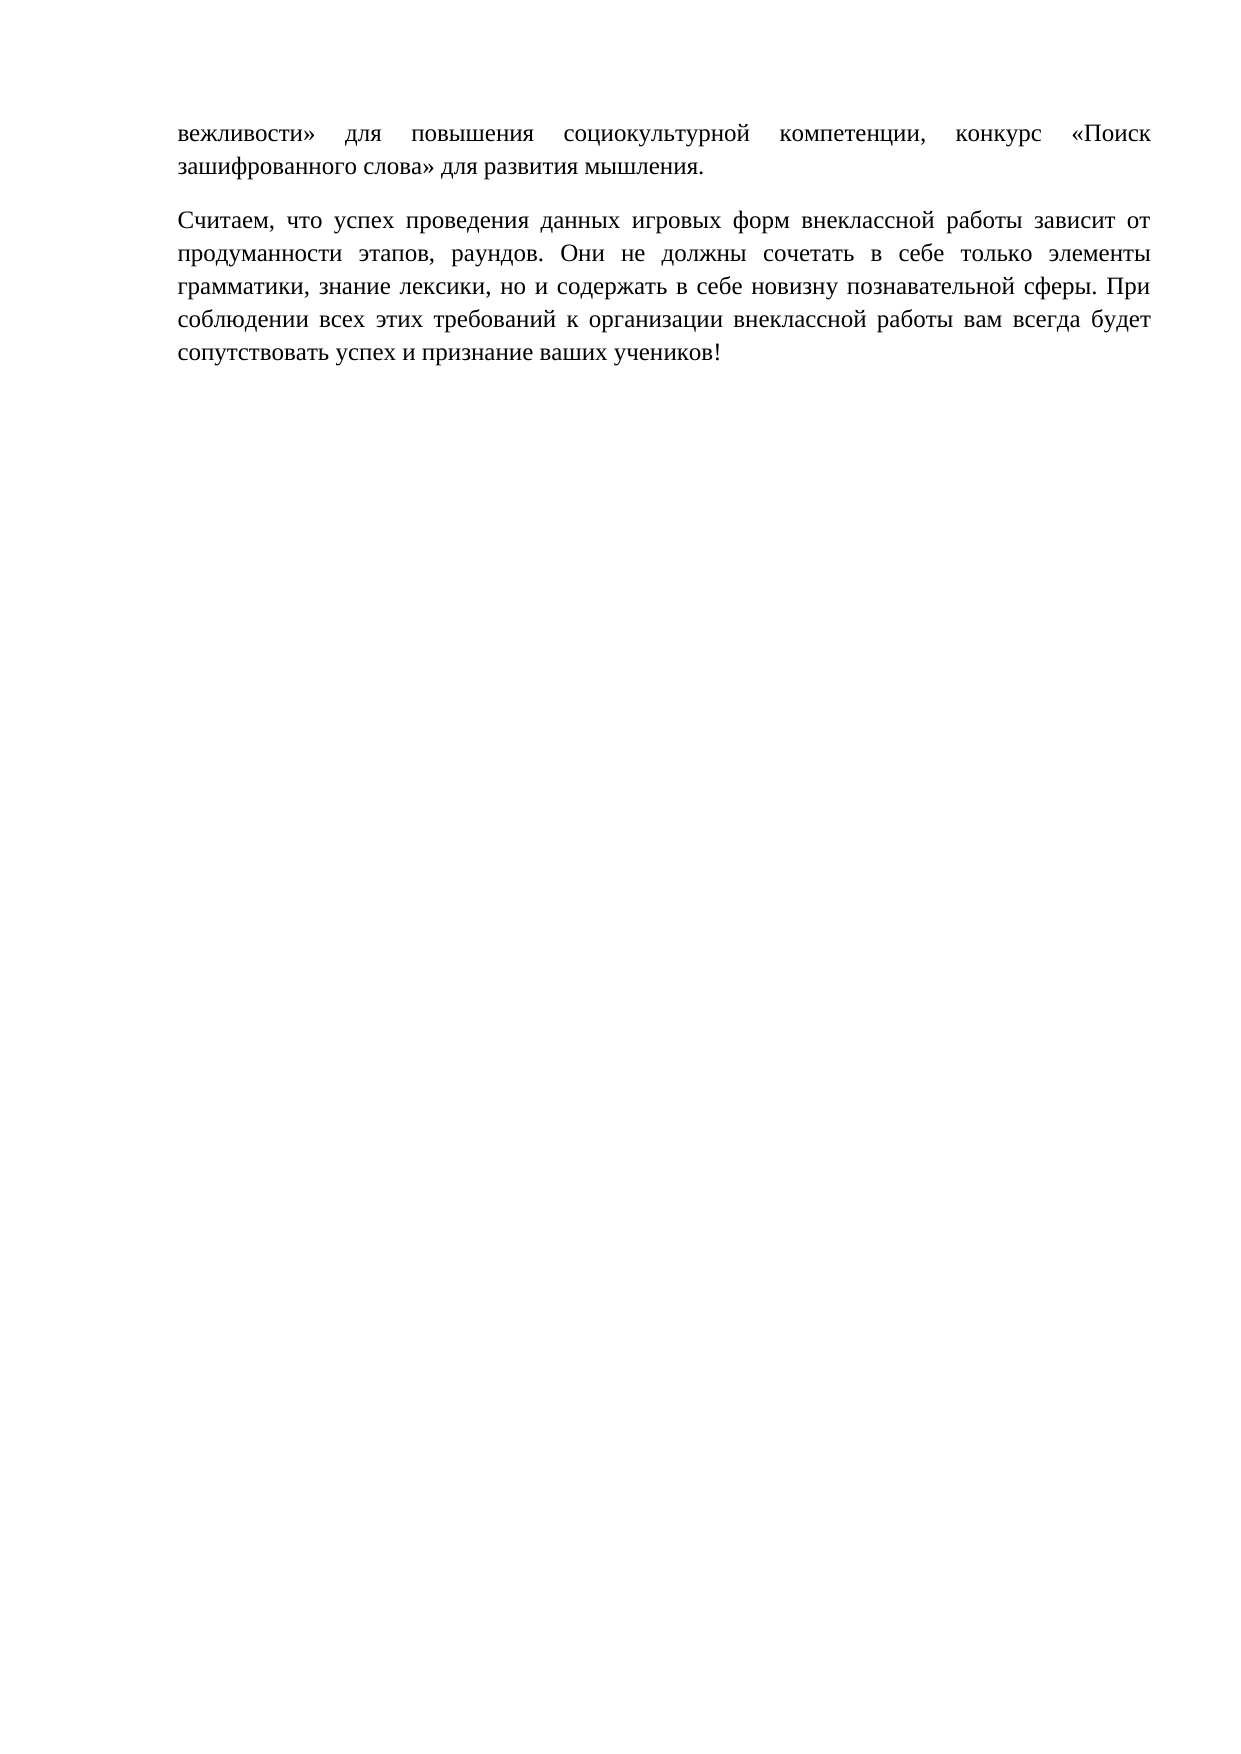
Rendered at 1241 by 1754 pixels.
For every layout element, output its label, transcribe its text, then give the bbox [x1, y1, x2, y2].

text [177, 118, 1152, 180]
text Считаем, что успех проведения данных игровых форм внеклассной работы зависит от продуманности этапов, раундов. Они не должны сочетать в себе только элементы грамматики, знание лексики, но и содержать в себе новизну познавательной сферы. При соблюдении всех этих требований к организации внеклассной работы вам всегда будет сопутствовать успех и признание ваших учеников! [177, 205, 1152, 366]
